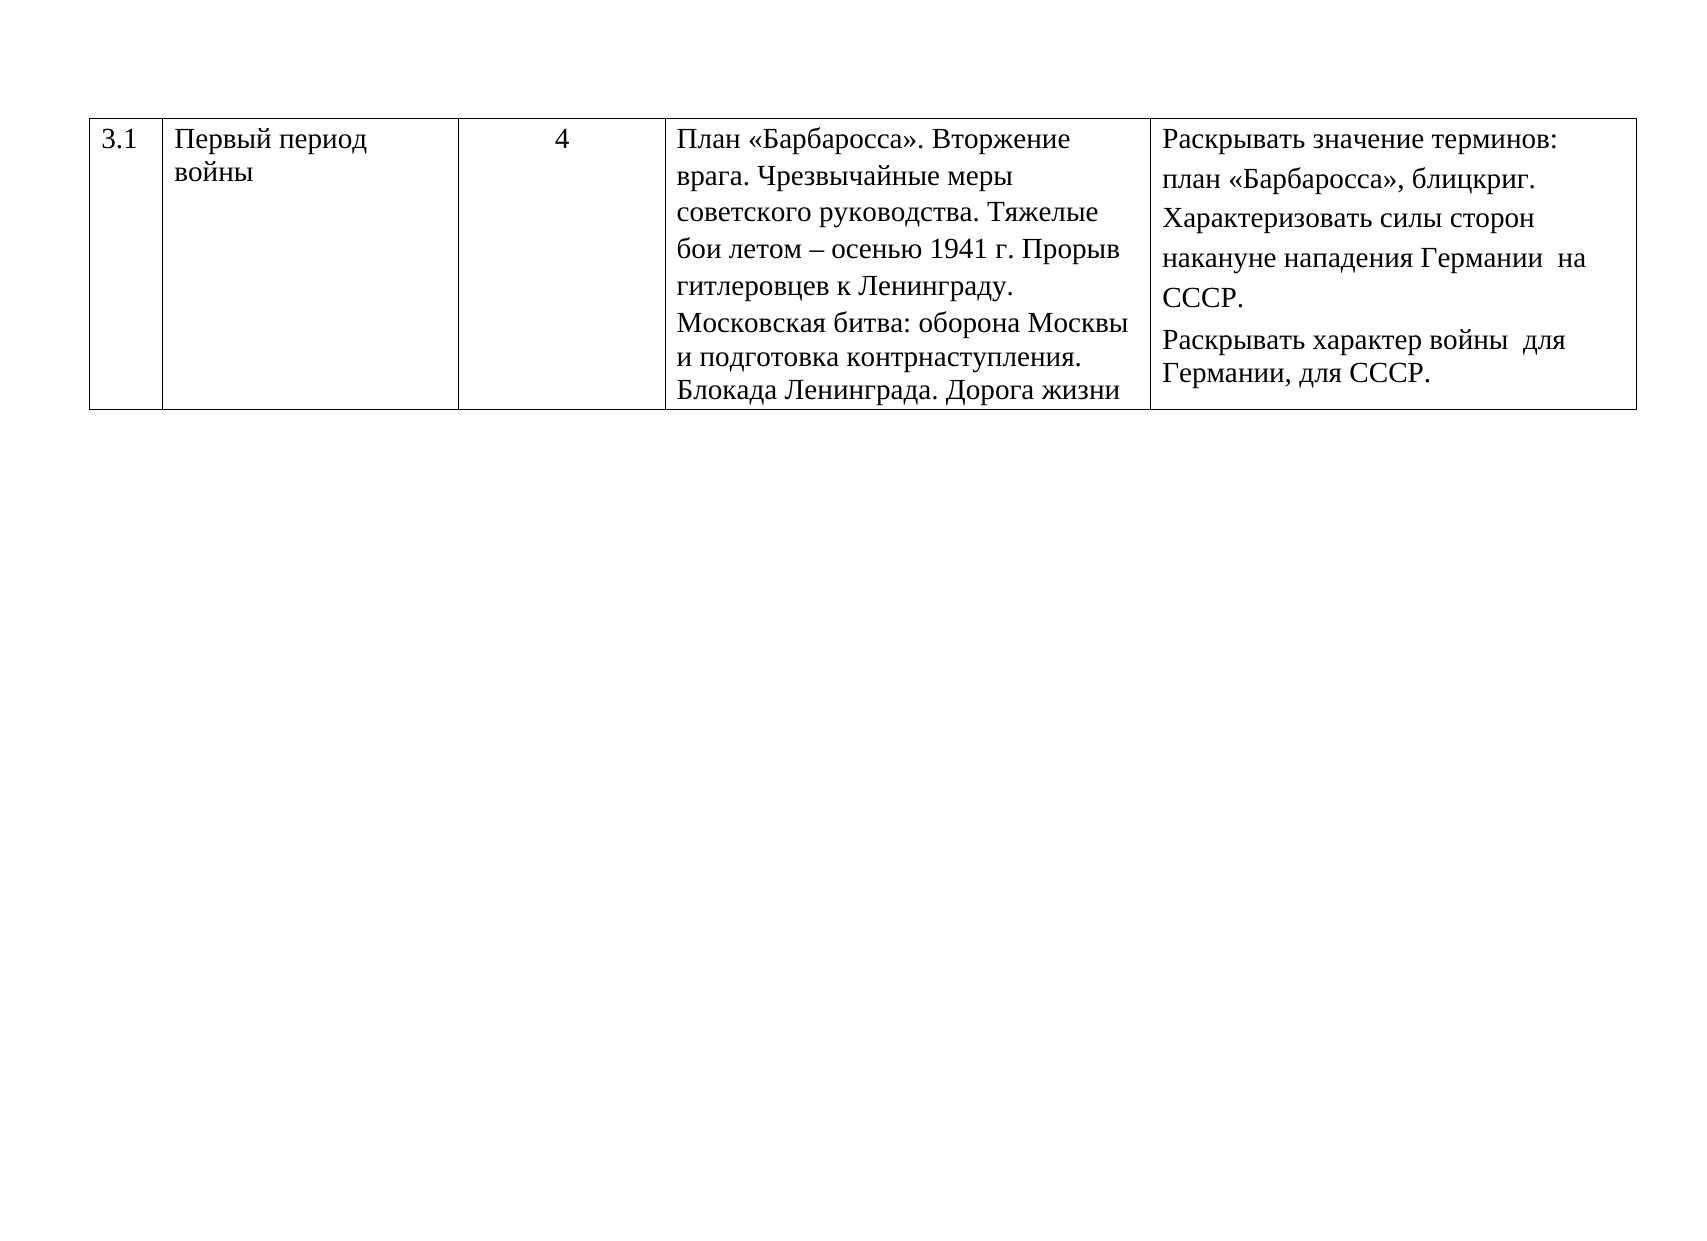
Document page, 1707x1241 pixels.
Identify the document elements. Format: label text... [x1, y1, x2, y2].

table_cell 3.1 [90, 119, 162, 409]
table_cell План «Барбаросса». Вторжение врага. Чрезвычайные меры советского руководства. Тяжелые бои летом – осенью 1941 г. Прорыв гитлеровцев к Ленинграду. Московская битва: оборона Москвы и подготовка контрнаступления. Блокада Ленинграда. Дорога жизни [666, 119, 1150, 409]
table_cell Раскрывать значение терминов: план «Барбаросса», блицкриг. Характеризовать силы сторон накануне нападения Германии на СССР. Раскрывать характер войны для Германии, для СССР. [1151, 119, 1636, 409]
table_cell 4 [459, 119, 665, 409]
table_cell Первый период войны [163, 119, 458, 409]
